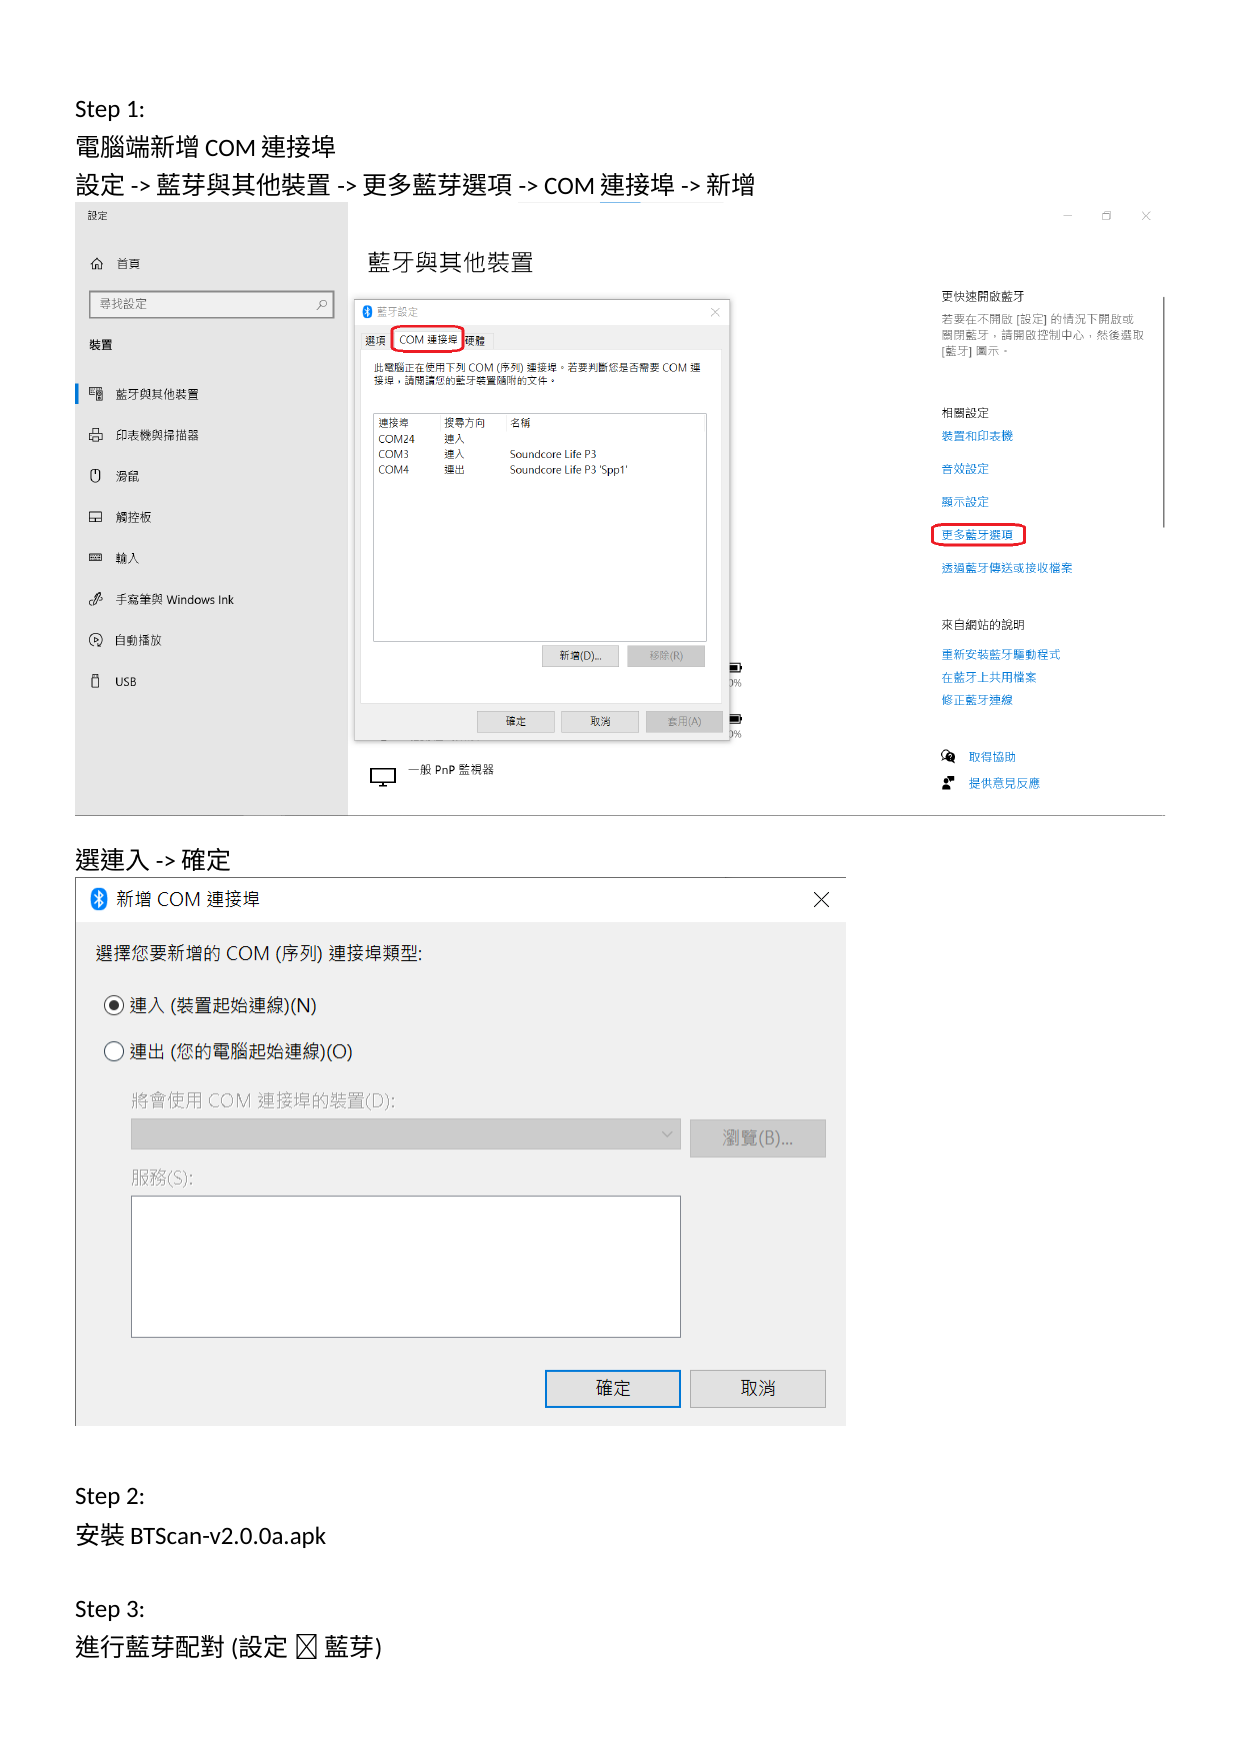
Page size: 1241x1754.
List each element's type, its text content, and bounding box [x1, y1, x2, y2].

picture [75, 877, 846, 1426]
picture [75, 202, 1166, 816]
text Step 2: [75, 1477, 1165, 1514]
text 安裝BTScan-v2.0.0a.apk [75, 1514, 1165, 1552]
text 進行藍芽配對 (設定 藍芽) [75, 1627, 1165, 1664]
text Step 3: [75, 1589, 1165, 1627]
text 電腦端新增COM連接埠 設定 -> 藍芽與其他裝置 -> 更多藍芽選項 -> COM連接埠 -> 新增 [75, 127, 1165, 202]
text Step 1: [75, 89, 1165, 127]
text 選連入 -> 確定 [75, 839, 1165, 877]
